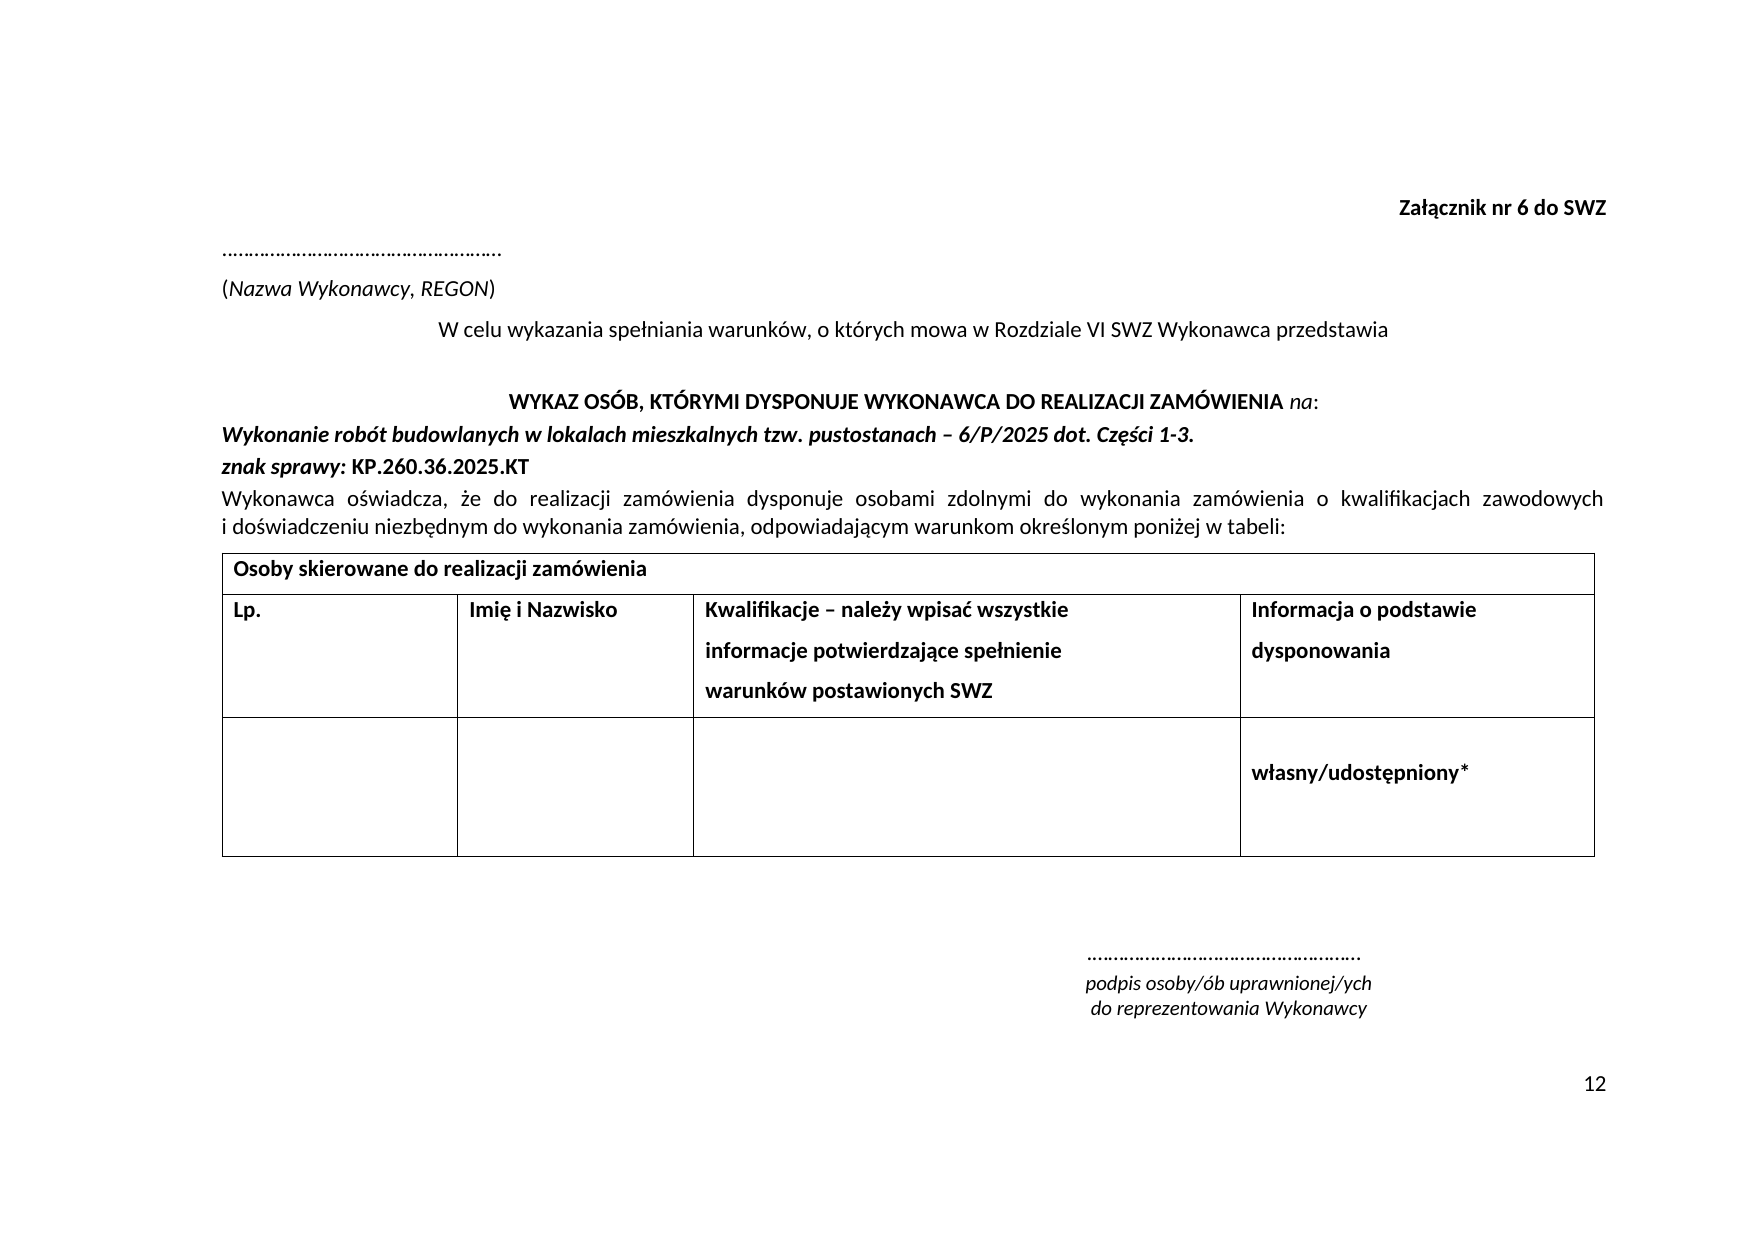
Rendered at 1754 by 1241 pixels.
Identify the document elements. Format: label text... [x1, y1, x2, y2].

text WYKAZ OSÓB, KTÓRYMI DYSPONUJE WYKONAWCA DO REALIZACJI ZAMÓWIENIA na: [221, 387, 1606, 416]
text .…………………………………………… [221, 938, 1606, 966]
text znak sprawy: KP.260.36.2025.KT [221, 452, 1606, 480]
table_cell [223, 718, 457, 856]
table_cell Lp. [223, 595, 457, 717]
text (Nazwa Wykonawcy, REGON) [221, 274, 1606, 302]
text W celu wykazania spełniania warunków, o których mowa w Rozdziale VI SWZ Wykonawca przedstawia [221, 315, 1606, 343]
text Załącznik nr 6 do SWZ [221, 193, 1606, 221]
table_header Osoby skierowane do realizacji zamówienia [223, 554, 1594, 594]
table_cell Kwalifikacje – należy wpisać wszystkie informacje potwierdzające spełnienie warunków postawionych SWZ [694, 595, 1240, 717]
text Wykonawca oświadcza, że do realizacji zamówienia dysponuje osobami zdolnymi do wykonania zamówienia o kwalifikacjach zawodowych i doświadczeniu niezbędnym do wykonania zamówienia, odpowiadającym warunkom określonym poniżej w tabeli: [221, 484, 1606, 540]
text ..…………………………………………… [221, 234, 1606, 262]
table_cell Imię i Nazwisko [458, 595, 693, 717]
text do reprezentowania Wykonawcy [221, 996, 1606, 1021]
text podpis osoby/ób uprawnionej/ych [221, 970, 1606, 996]
table_cell [458, 718, 693, 856]
table_cell [694, 718, 1240, 856]
table_cell własny/udostępniony* [1241, 718, 1594, 856]
text Wykonanie robót budowlanych w lokalach mieszkalnych tzw. pustostanach – 6/P/2025 dot. Części 1-3. [221, 420, 1606, 448]
table_cell Informacja o podstawie dysponowania [1241, 595, 1594, 717]
